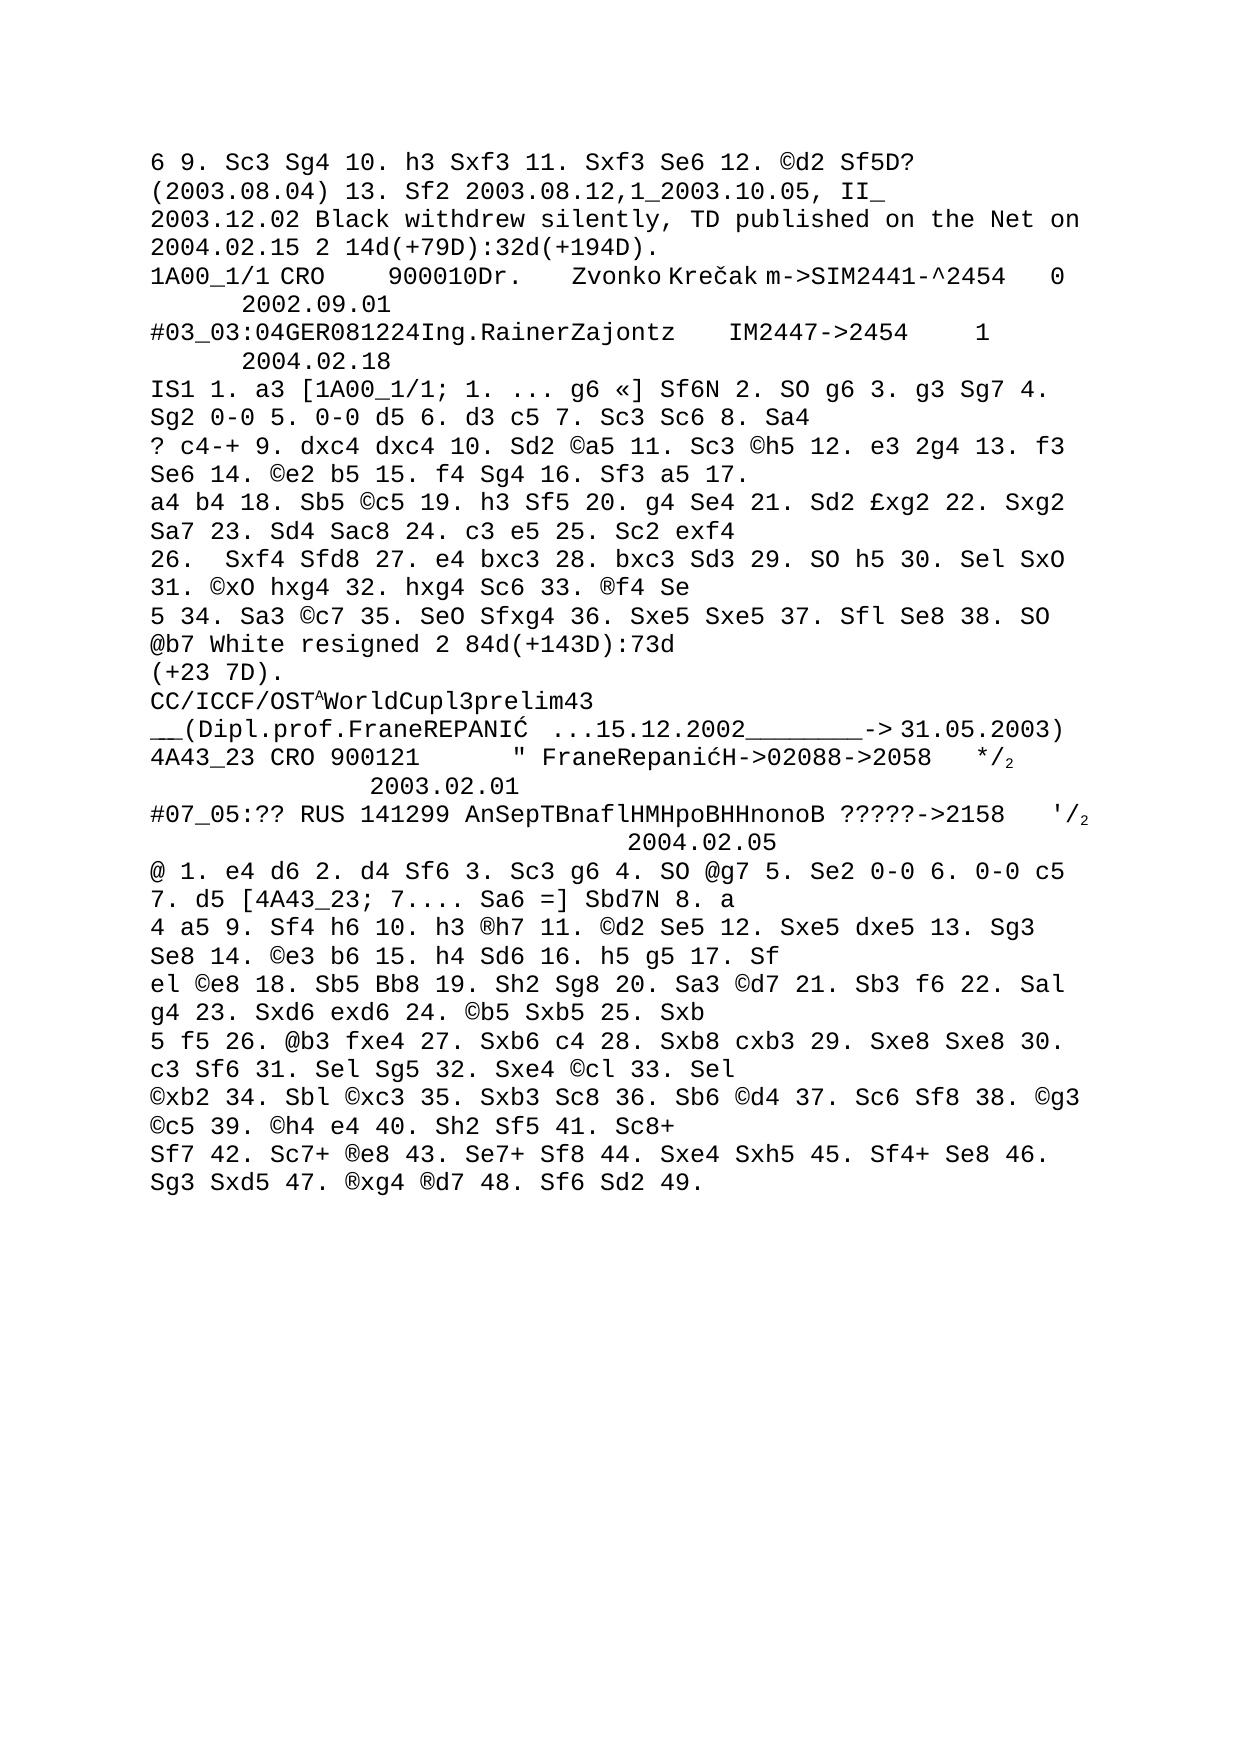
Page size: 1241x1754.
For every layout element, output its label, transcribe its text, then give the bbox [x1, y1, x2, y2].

text (Dipl.prof.Frane REPANIĆ ... 15.12.2002 -> 31.05.2003) [150, 717, 1090, 745]
text 4 a5 9. Sf4 h6 10. h3 ®h7 11. ©d2 Se5 12. Sxe5 dxe5 13. Sg3 Se8 14. ©e3 b6 15. h4 Sd6 16. h5 g5 17. Sf el ©e8 18. Sb5 Bb8 19. Sh2 Sg8 20. Sa3 ©d7 21. Sb3 f6 22. Sal g4 23. Sxd6 exd6 24. ©b5 Sxb5 25. Sxb [150, 915, 1090, 1028]
text #03_03:04 GER 081224 Ing. Rainer Zajontz IM 2447->2454 1 2004.02.18 [150, 320, 1090, 377]
text CC/ICCF/OSTAWorldCupl3prelim43 [150, 688, 1090, 717]
text 4A43_23 CRO 900121 " FraneRepanić H->0 2088->2058 */2 2003.02.01 [150, 745, 1090, 802]
text 26. Sxf4 Sfd8 27. e4 bxc3 28. bxc3 Sd3 29. SO h5 30. Sel SxO 31. ©xO hxg4 32. hxg4 Sc6 33. ®f4 Se 5 34. Sa3 ©c7 35. SeO Sfxg4 36. Sxe5 Sxe5 37. Sfl Se8 38. SO @b7 White resigned 2 84d(+143D):73d (+23 7D). [150, 547, 1090, 688]
text 1A00_1/1 CRO 900010 Dr. Zvonko Krečak m->SIM 2441-^2454 0 2002.09.01 [150, 263, 1090, 320]
text 5 f5 26. @b3 fxe4 27. Sxb6 c4 28. Sxb8 cxb3 29. Sxe8 Sxe8 30. c3 Sf6 31. Sel Sg5 32. Sxe4 ©cl 33. Sel ©xb2 34. Sbl ©xc3 35. Sxb3 Sc8 36. Sb6 ©d4 37. Sc6 Sf8 38. ©g3 ©c5 39. ©h4 e4 40. Sh2 Sf5 41. Sc8+ Sf7 42. Sc7+ ®e8 43. Se7+ Sf8 44. Sxe4 Sxh5 45. Sf4+ Se8 46. Sg3 Sxd5 47. ®xg4 ®d7 48. Sf6 Sd2 49. [150, 1028, 1090, 1198]
text IS1 1. a3 [1A00_1/1; 1. ... g6 «] Sf6N 2. SO g6 3. g3 Sg7 4. Sg2 0-0 5. 0-0 d5 6. d3 c5 7. Sc3 Sc6 8. Sa4 ? c4-+ 9. dxc4 dxc4 10. Sd2 ©a5 11. Sc3 ©h5 12. e3 2g4 13. f3 Se6 14. ©e2 b5 15. f4 Sg4 16. Sf3 a5 17. a4 b4 18. Sb5 ©c5 19. h3 Sf5 20. g4 Se4 21. Sd2 £xg2 22. Sxg2 Sa7 23. Sd4 Sac8 24. c3 e5 25. Sc2 exf4 [150, 377, 1090, 547]
text 6 9. Sc3 Sg4 10. h3 Sxf3 11. Sxf3 Se6 12. ©d2 Sf5D?(2003.08.04) 13. Sf2 2003.08.12,1_2003.10.05, II_ 2003.12.02 Black withdrew silently, TD published on the Net on 2004.02.15 2 14d(+79D):32d(+194D). [150, 150, 1090, 263]
text #07_05:?? RUS 141299 AnSepTBnaflHMHpoBHHnonoB ? ????->2158 '/2 2004.02.05 [150, 802, 1090, 858]
text @ 1. e4 d6 2. d4 Sf6 3. Sc3 g6 4. SO @g7 5. Se2 0-0 6. 0-0 c5 7. d5 [4A43_23; 7.... Sa6 =] Sbd7N 8. a [150, 858, 1090, 915]
